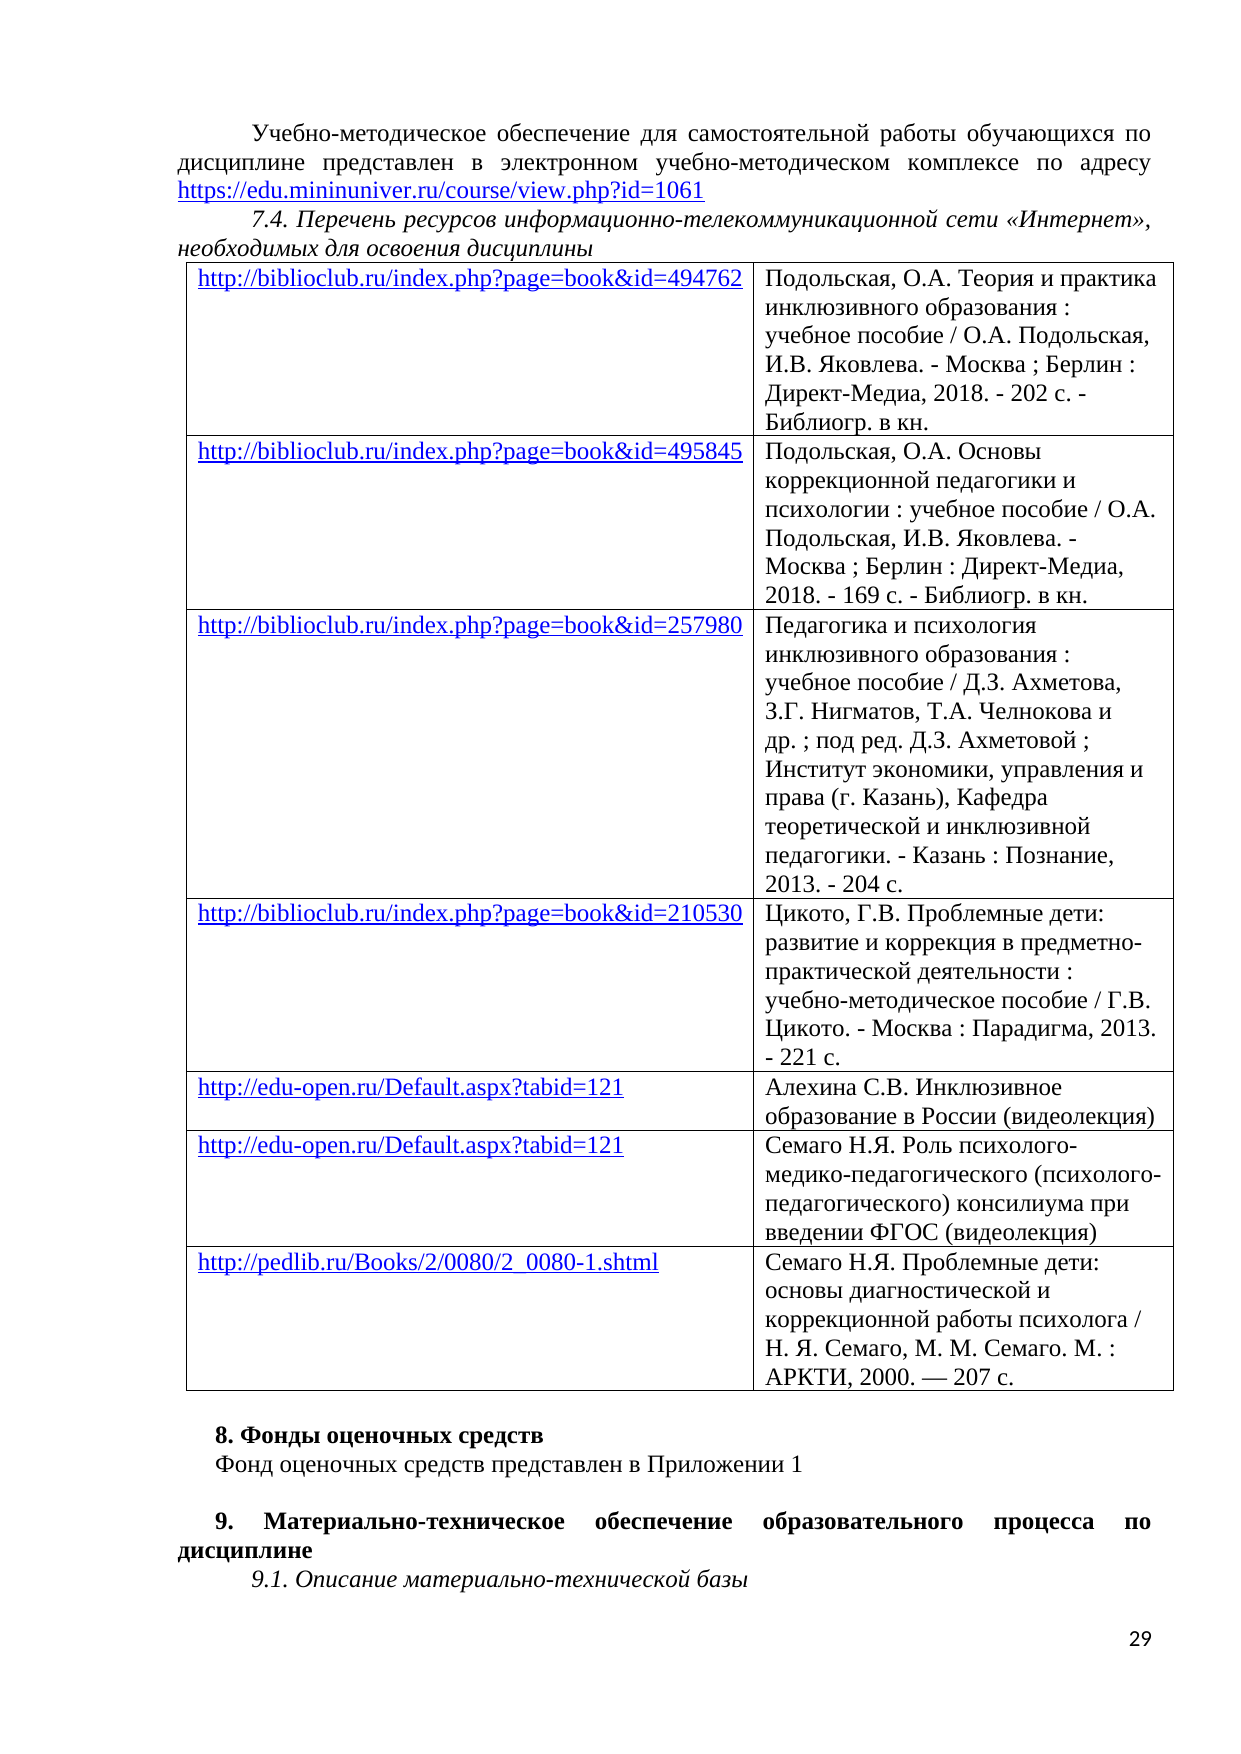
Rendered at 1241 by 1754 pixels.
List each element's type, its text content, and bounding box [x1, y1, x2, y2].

table_cell http://edu-open.ru/Default.aspx?tabid=121 [187, 1072, 753, 1129]
text Учебно-методическое обеспечение для самостоятельной работы обучающихся по дисциплине представлен в электронном учебно-методическом комплексе по адресу https://edu.mininuniver.ru/course/view.php?id=1061 [177, 118, 1152, 204]
table_cell http://biblioclub.ru/index.php?page=book&id=495845 [187, 436, 753, 609]
text 9.1. Описание материально-технической базы [177, 1564, 1152, 1593]
table_header Подольская, О.А. Теория и практика инклюзивного образования : учебное пособие / О.А. Подольская, И.В. Яковлева. - Москва ; Берлин : Директ-Медиа, 2018. - 202 с. - Библиогр. в кн. [754, 263, 1173, 435]
text 9. Материально-техническое обеспечение образовательного процесса по дисциплине [177, 1506, 1152, 1564]
table_header http://biblioclub.ru/index.php?page=book&id=494762 [187, 263, 753, 435]
table_cell Алехина С.В. Инклюзивное образование в России (видеолекция) [754, 1072, 1173, 1129]
text Фонд оценочных средств представлен в Приложении 1 [177, 1449, 1152, 1478]
table_cell http://biblioclub.ru/index.php?page=book&id=257980 [187, 610, 753, 897]
table_cell Семаго Н.Я. Роль психолого-медико-педагогического (психолого-педагогического) консилиума при введении ФГОС (видеолекция) [754, 1131, 1173, 1246]
table_cell Подольская, О.А. Основы коррекционной педагогики и психологии : учебное пособие / О.А. Подольская, И.В. Яковлева. - Москва ; Берлин : Директ-Медиа, 2018. - 169 с. - Библиогр. в кн. [754, 436, 1173, 609]
table_cell Цикото, Г.В. Проблемные дети: развитие и коррекция в предметно-практической деятельности : учебно-методическое пособие / Г.В. Цикото. - Москва : Парадигма, 2013. - 221 с. [754, 899, 1173, 1071]
table_cell http://pedlib.ru/Books/2/0080/2_0080-1.shtml [187, 1247, 753, 1390]
table_cell http://edu-open.ru/Default.aspx?tabid=121 [187, 1131, 753, 1246]
text 8. Фонды оценочных средств [177, 1420, 1152, 1449]
table_cell Педагогика и психология инклюзивного образования : учебное пособие / Д.З. Ахметова, З.Г. Нигматов, Т.А. Челнокова и др. ; под ред. Д.З. Ахметовой ; Институт экономики, управления и права (г. Казань), Кафедра теоретической и инклюзивной педагогики. - Казань : Познание, 2013. - 204 с. [754, 610, 1173, 897]
table_cell http://biblioclub.ru/index.php?page=book&id=210530 [187, 899, 753, 1071]
text 7.4. Перечень ресурсов информационно-телекоммуникационной сети «Интернет», необходимых для освоения дисциплины [177, 204, 1152, 262]
table_cell Семаго Н.Я. Проблемные дети: основы диагностической и коррекционной работы психолога / Н. Я. Семаго, М. М. Семаго. М. : АРКТИ, 2000. — 207 с. [754, 1247, 1173, 1390]
